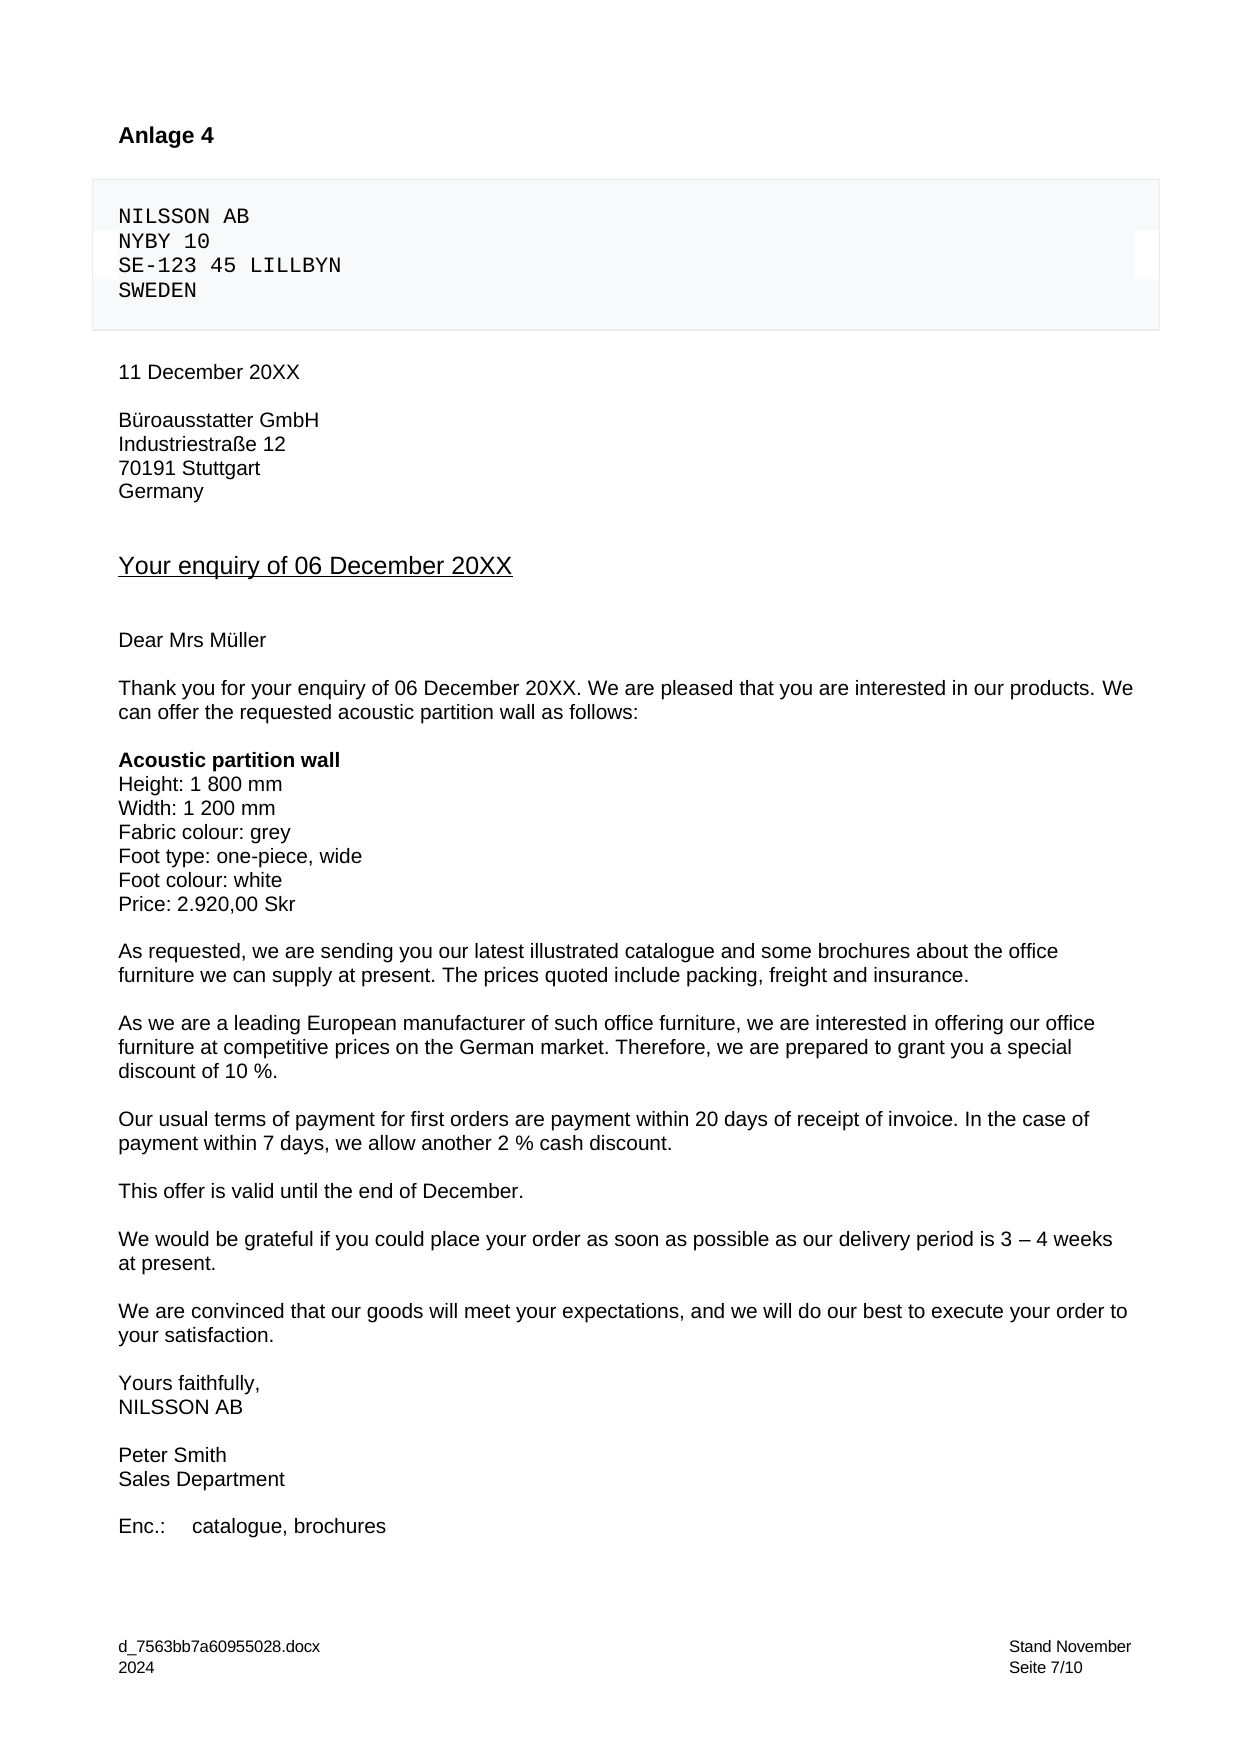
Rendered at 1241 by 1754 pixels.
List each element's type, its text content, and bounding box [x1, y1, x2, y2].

text Width: 1 200 mm [118, 796, 1134, 819]
text Your enquiry of 06 December 20XX [118, 551, 1134, 580]
text Anlage 4 [118, 122, 1134, 148]
text NILSSON AB [93, 180, 1159, 230]
text Peter Smith [118, 1442, 1134, 1466]
text Our usual terms of payment for first orders are payment within 20 days of receipt of invoice. In the case of payment within 7 days, we allow another 2 % cash discount. [118, 1107, 1134, 1155]
text 70191 Stuttgart [118, 455, 1134, 479]
text Enc.: catalogue, brochures [118, 1514, 1134, 1538]
text Germany [118, 479, 1134, 503]
text Price: 2.920,00 Skr [118, 891, 1134, 915]
text Foot type: one-piece, wide [118, 843, 1134, 867]
text Thank you for your enquiry of 06 December 20XX. We are pleased that you are interested in our products. We can offer the requested acoustic partition wall as follows: [118, 676, 1134, 724]
text As we are a leading European manufacturer of such office furniture, we are interested in offering our office furniture at competitive prices on the German market. Therefore, we are prepared to grant you a special discount of 10 %. [118, 1011, 1134, 1083]
text NILSSON AB [118, 1394, 1134, 1418]
text SWEDEN [93, 253, 1159, 329]
text Yours faithfully, [118, 1371, 1134, 1394]
text NYBY 10 [118, 230, 1134, 253]
text Industriestraße 12 [118, 431, 1134, 455]
text We would be grateful if you could place your order as soon as possible as our delivery period is 3 – 4 weeks at present. [118, 1227, 1134, 1275]
text This offer is valid until the end of December. [118, 1179, 1134, 1203]
text As requested, we are sending you our latest illustrated catalogue and some brochures about the office furniture we can supply at present. The prices quoted include packing, freight and insurance. [118, 939, 1134, 987]
text We are convinced that our goods will meet your expectations, and we will do our best to execute your order to your satisfaction. [118, 1299, 1134, 1347]
text Foot colour: white [118, 867, 1134, 891]
text Dear Mrs Müller [118, 628, 1134, 652]
text Acoustic partition wall [118, 748, 1134, 772]
text Sales Department [118, 1466, 1134, 1490]
text Height: 1 800 mm [118, 772, 1134, 796]
text 11 December 20XX [118, 359, 1134, 383]
text Büroausstatter GmbH [118, 407, 1134, 431]
text Fabric colour: grey [118, 819, 1134, 843]
